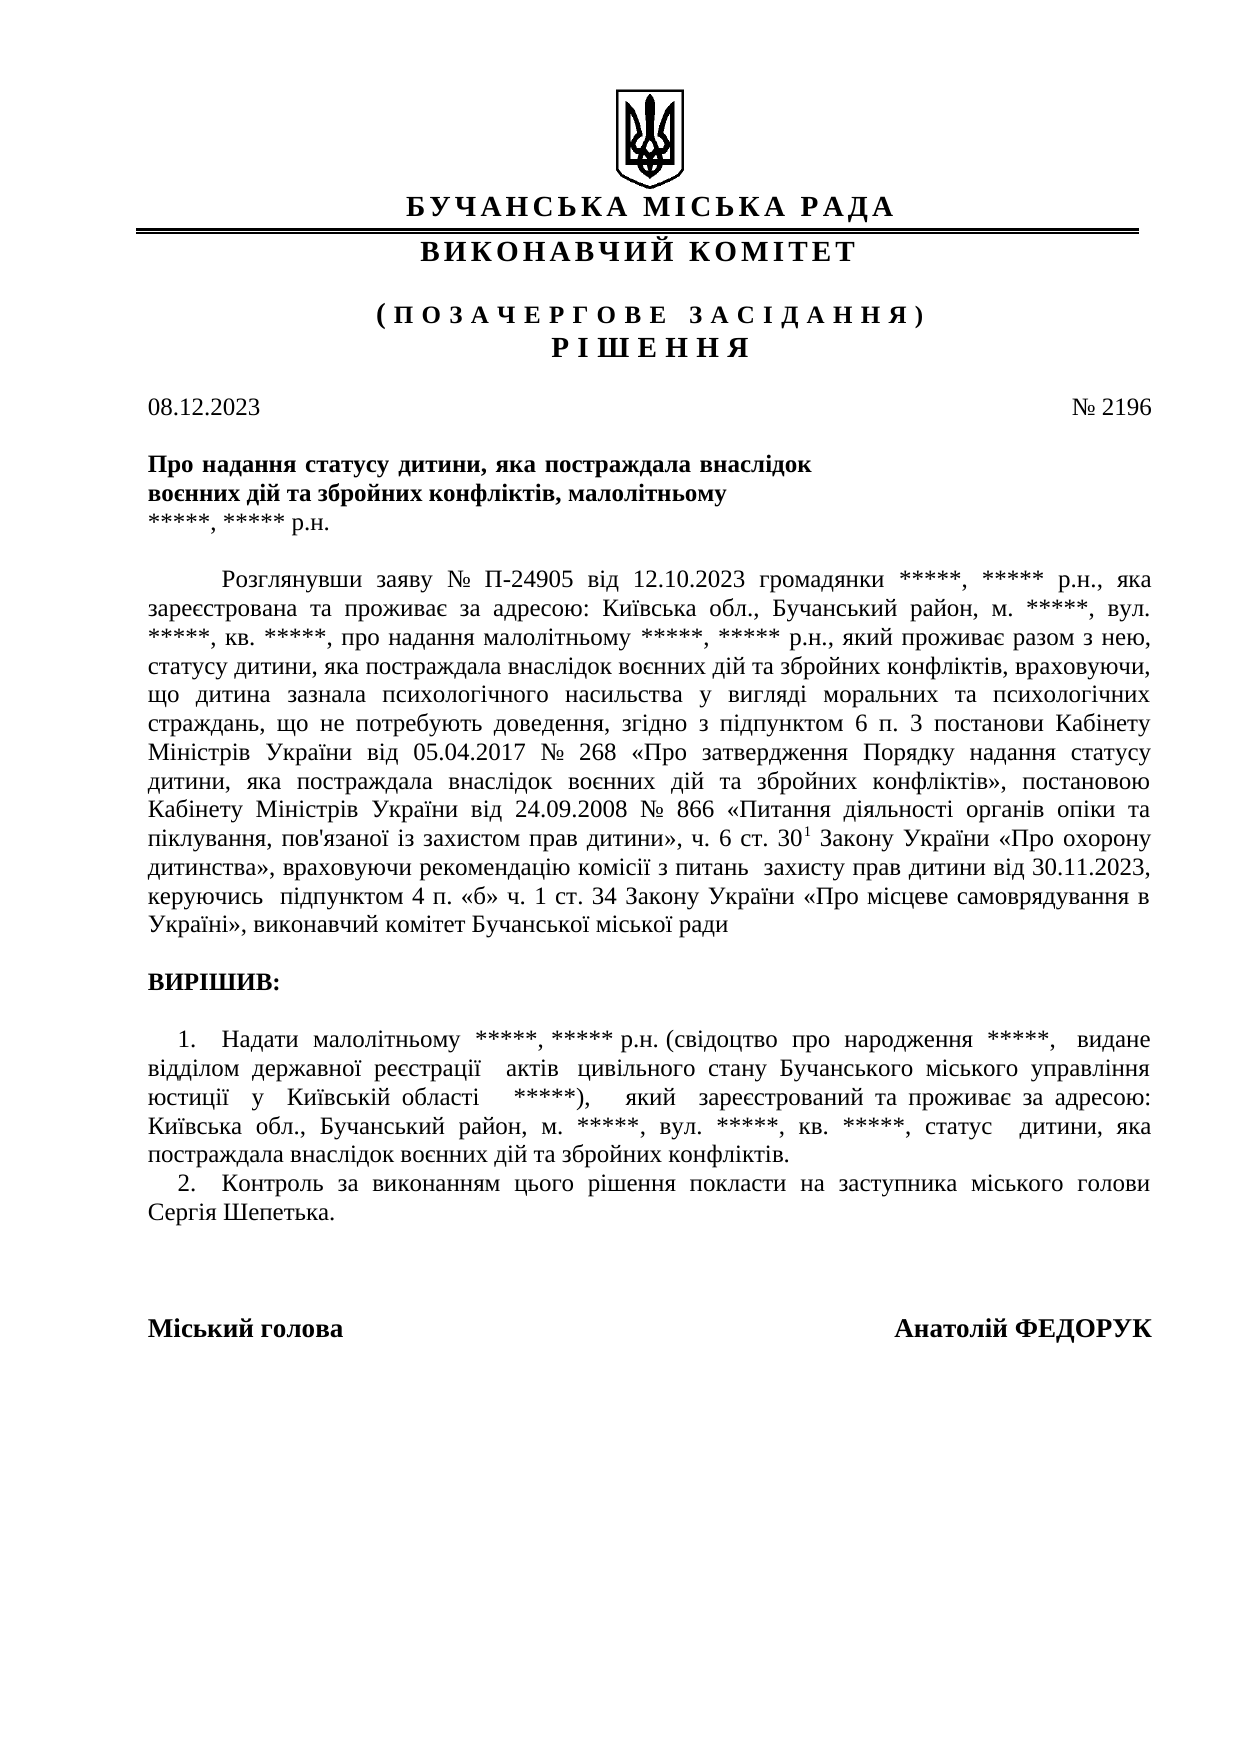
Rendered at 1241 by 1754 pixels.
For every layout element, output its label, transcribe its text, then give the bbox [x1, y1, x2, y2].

text (ПОЗАЧЕРГОВЕ ЗАСІДАННЯ) [148, 296, 1152, 330]
text Розглянувши заяву № П-24905 від 12.10.2023 громадянки *****, ***** р.н., яка зареєстрована та проживає за адресою: Київська обл., Бучанський район, м. *****, вул. *****, кв. *****, про надання малолітньому *****, ***** р.н., який проживає разом з нею, статусу дитини, яка постраждала внаслідок воєнних дій та збройних конфліктів, враховуючи, що дитина зазнала психологічного насильства у вигляді моральних та психологічних страждань, що не потребують доведення, згідно з підпунктом 6 п. 3 постанови Кабінету Міністрів України від 05.04.2017 № 268 «Про затвердження Порядку надання статусу дитини, яка постраждала внаслідок воєнних дій та збройних конфліктів», постановою Кабінету Міністрів України від 24.09.2008 № 866 «Питання діяльності органів опіки та піклування, пов'язаної із захистом прав дитини», ч. 6 ст. 301 Закону України «Про охорону дитинства», враховуючи рекомендацію комісії з питань захисту прав дитини від 30.11.2023, керуючись підпунктом 4 п. «б» ч. 1 ст. 34 Закону України «Про місцеве самоврядування в Україні», виконавчий комітет Бучанської міської ради [148, 564, 1152, 938]
text РІШЕННЯ [148, 330, 1152, 363]
text Про надання статусу дитини, яка постраждала внаслідок воєнних дій та збройних конфліктів, малолітньому [148, 449, 812, 507]
list Контроль за виконанням цього рішення покласти на заступника міського голови Сергія Шепетька. [148, 1168, 1152, 1226]
table_header Анатолій ФЕДОРУК [650, 1312, 1163, 1343]
table_header № 2196 [650, 392, 1163, 421]
text ВИРІШИВ: [148, 967, 1152, 996]
list Надати малолітньому *****, ***** р.н. (свідоцтво про народження *****, видане відділом державної реєстрації актів цивільного стану Бучанського міського управління юстиції у Київській області *****), який зареєстрований та проживає за адресою: Київська обл., Бучанський район, м. *****, вул. *****, кв. *****, статус дитини, яка постраждала внаслідок воєнних дій та збройних конфліктів. [148, 1024, 1152, 1168]
table_header Міський голова [136, 1312, 649, 1343]
text БУЧАНСЬКА МІСЬКА РАДА [148, 189, 1152, 223]
text *****, ***** р.н. [148, 507, 812, 536]
picture [614, 88, 685, 189]
table_header ВИКОНАВЧИЙ КОМІТЕТ [136, 234, 1139, 296]
table_header 08.12.2023 [136, 392, 649, 421]
